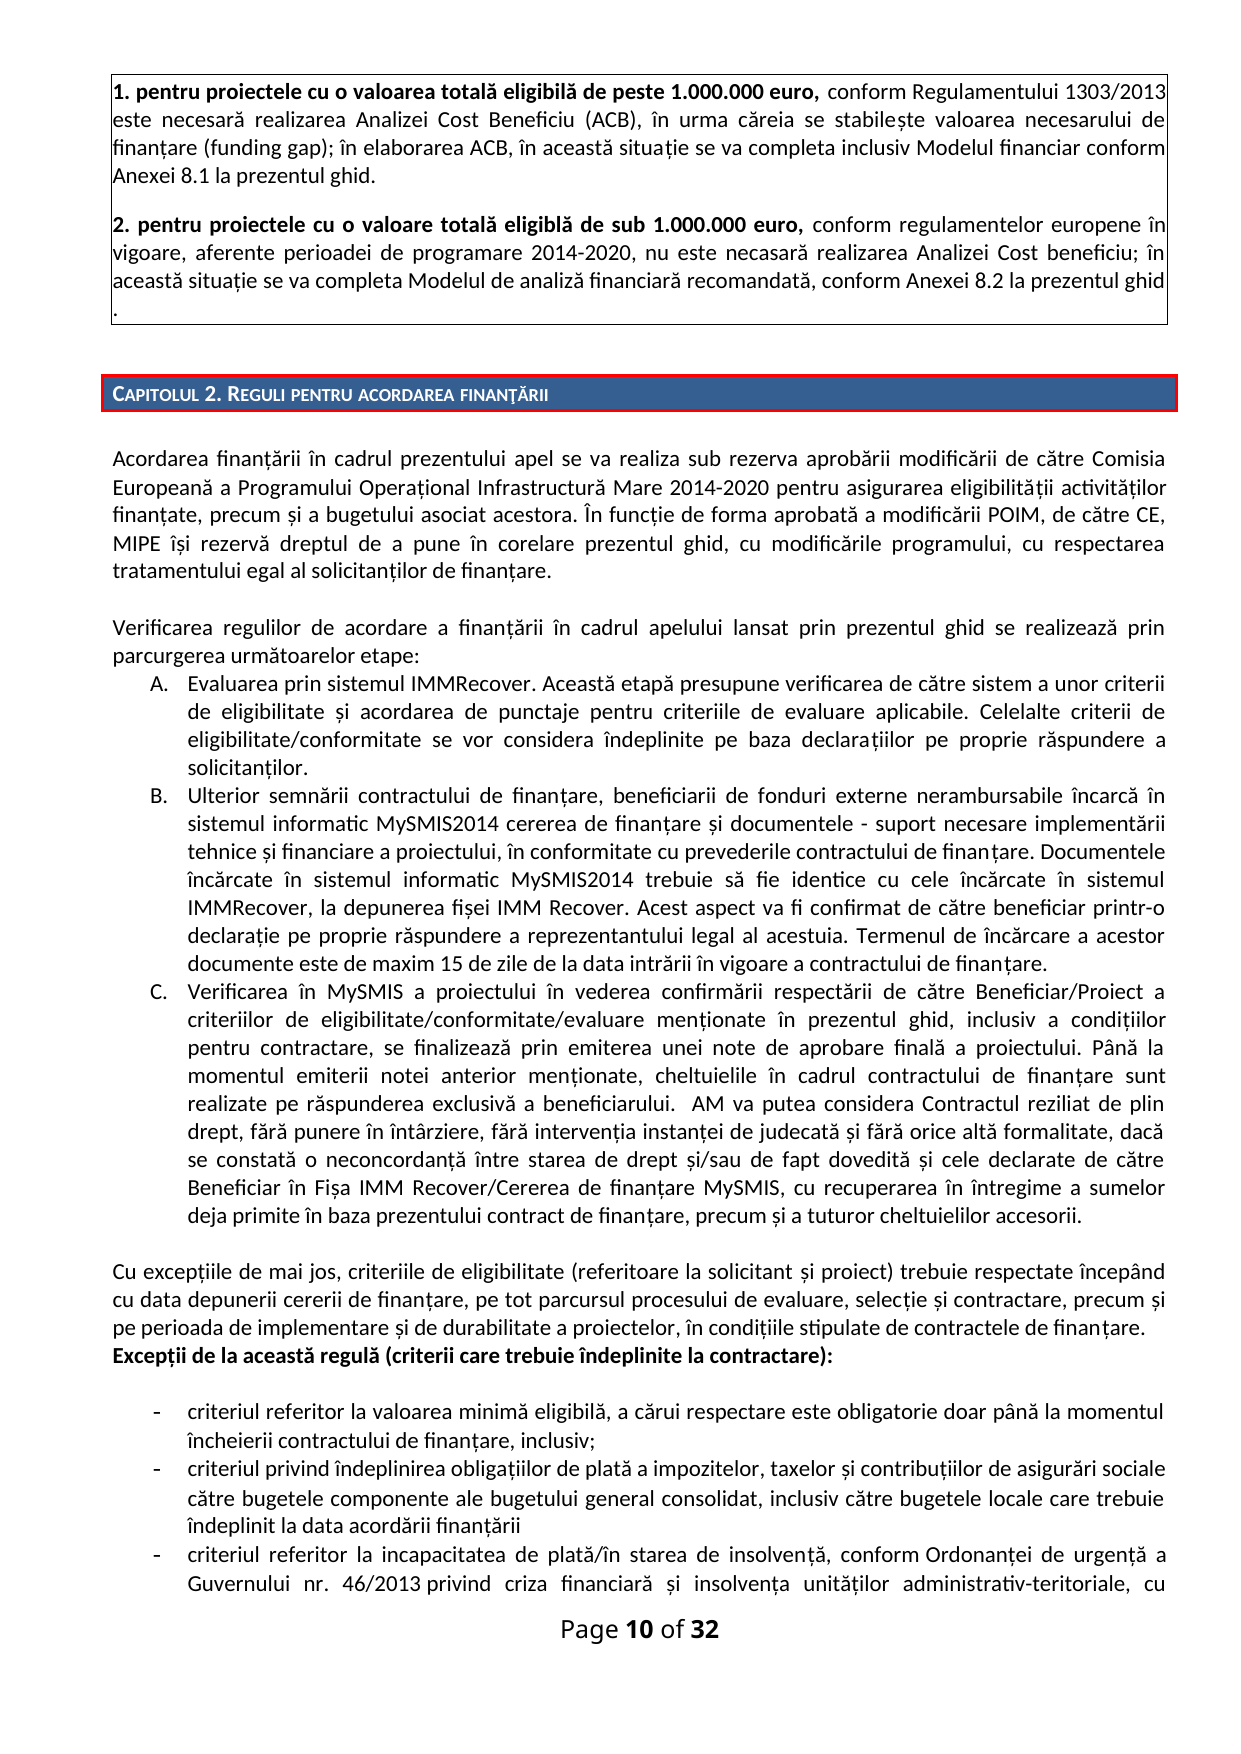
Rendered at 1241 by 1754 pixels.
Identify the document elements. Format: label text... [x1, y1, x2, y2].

list criteriul referitor la valoarea minimă eligibilă, a cărui respectare este obligatorie doar până la momentul încheierii contractului de finanțare, inclusiv; [150, 1397, 1167, 1454]
text Capitolul 2. Reguli pentru acordarea finanţării [104, 377, 1175, 409]
list Verificarea în MySMIS a proiectului în vederea confirmării respectării de către Beneficiar/Proiect a criteriilor de eligibilitate/conformitate/evaluare menționate în prezentul ghid, inclusiv a condițiilor pentru contractare, se finalizează prin emiterea unei note de aprobare finală a proiectului. Până la momentul emiterii notei anterior menționate, cheltuielile în cadrul contractului de finanțare sunt realizate pe răspunderea exclusivă a beneficiarului. AM va putea considera Contractul reziliat de plin drept, fără punere în întârziere, fără intervenţia instanţei de judecată şi fără orice altă formalitate, dacă se constată o neconcordanţă între starea de drept şi/sau de fapt dovedită şi cele declarate de către Beneficiar în Fișa IMM Recover/Cererea de finanţare MySMIS, cu recuperarea în întregime a sumelor deja primite în baza prezentului contract de finanțare, precum şi a tuturor cheltuielilor accesorii. [150, 977, 1167, 1229]
list criteriul privind îndeplinirea obligațiilor de plată a impozitelor, taxelor și contribuțiilor de asigurări sociale către bugetele componente ale bugetului general consolidat, inclusiv către bugetele locale care trebuie îndeplinit la data acordării finanțării [150, 1454, 1167, 1540]
text Verificarea regulilor de acordare a finanțării în cadrul apelului lansat prin prezentul ghid se realizează prin parcurgerea următoarelor etape: [112, 613, 1167, 669]
text Acordarea finanțării în cadrul prezentului apel se va realiza sub rezerva aprobării modificării de către Comisia Europeană a Programului Operațional Infrastructură Mare 2014-2020 pentru asigurarea eligibilității activităților finanțate, precum și a bugetului asociat acestora. În funcție de forma aprobată a modificării POIM, de către CE, MIPE își rezervă dreptul de a pune în corelare prezentul ghid, cu modificările programului, cu respectarea tratamentului egal al solicitanților de finanțare. [112, 444, 1167, 585]
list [150, 1540, 1167, 1597]
list Ulterior semnării contractului de finanțare, beneficiarii de fonduri externe nerambursabile încarcă în sistemul informatic MySMIS2014 cererea de finanțare și documentele - suport necesare implementării tehnice și financiare a proiectului, în conformitate cu prevederile contractului de finanțare. Documentele încărcate în sistemul informatic MySMIS2014 trebuie să fie identice cu cele încărcate în sistemul IMMRecover, la depunerea fișei IMM Recover. Acest aspect va fi confirmat de către beneficiar printr-o declarație pe proprie răspundere a reprezentantului legal al acestuia. Termenul de încărcare a acestor documente este de maxim 15 de zile de la data intrării în vigoare a contractului de finanțare. [150, 781, 1167, 977]
text Excepții de la această regulă (criterii care trebuie îndeplinite la contractare): [112, 1341, 1167, 1369]
text 2. pentru proiectele cu o valoare totală eligiblă de sub 1.000.000 euro, conform regulamentelor europene în vigoare, aferente perioadei de programare 2014-2020, nu este necasară realizarea Analizei Cost beneficiu; în această situație se va completa Modelul de analiză financiară recomandată, conform Anexei 8.2 la prezentul ghid . [112, 207, 1167, 324]
list Evaluarea prin sistemul IMMRecover. Această etapă presupune verificarea de către sistem a unor criterii de eligibilitate și acordarea de punctaje pentru criteriile de evaluare aplicabile. Celelalte criterii de eligibilitate/conformitate se vor considera îndeplinite pe baza declarațiilor pe proprie răspundere a solicitanților. [150, 669, 1167, 781]
text Cu excepțiile de mai jos, criteriile de eligibilitate (referitoare la solicitant și proiect) trebuie respectate începând cu data depunerii cererii de finanțare, pe tot parcursul procesului de evaluare, selecție și contractare, precum și pe perioada de implementare și de durabilitate a proiectelor, în condiţiile stipulate de contractele de finanțare. [112, 1257, 1167, 1341]
text 1. pentru proiectele cu o valoarea totală eligibilă de peste 1.000.000 euro, conform Regulamentului 1303/2013 este necesară realizarea Analizei Cost Beneficiu (ACB), în urma căreia se stabilește valoarea necesarului de finanțare (funding gap); în elaborarea ACB, în această situație se va completa inclusiv Modelul financiar conform Anexei 8.1 la prezentul ghid. [112, 75, 1167, 189]
